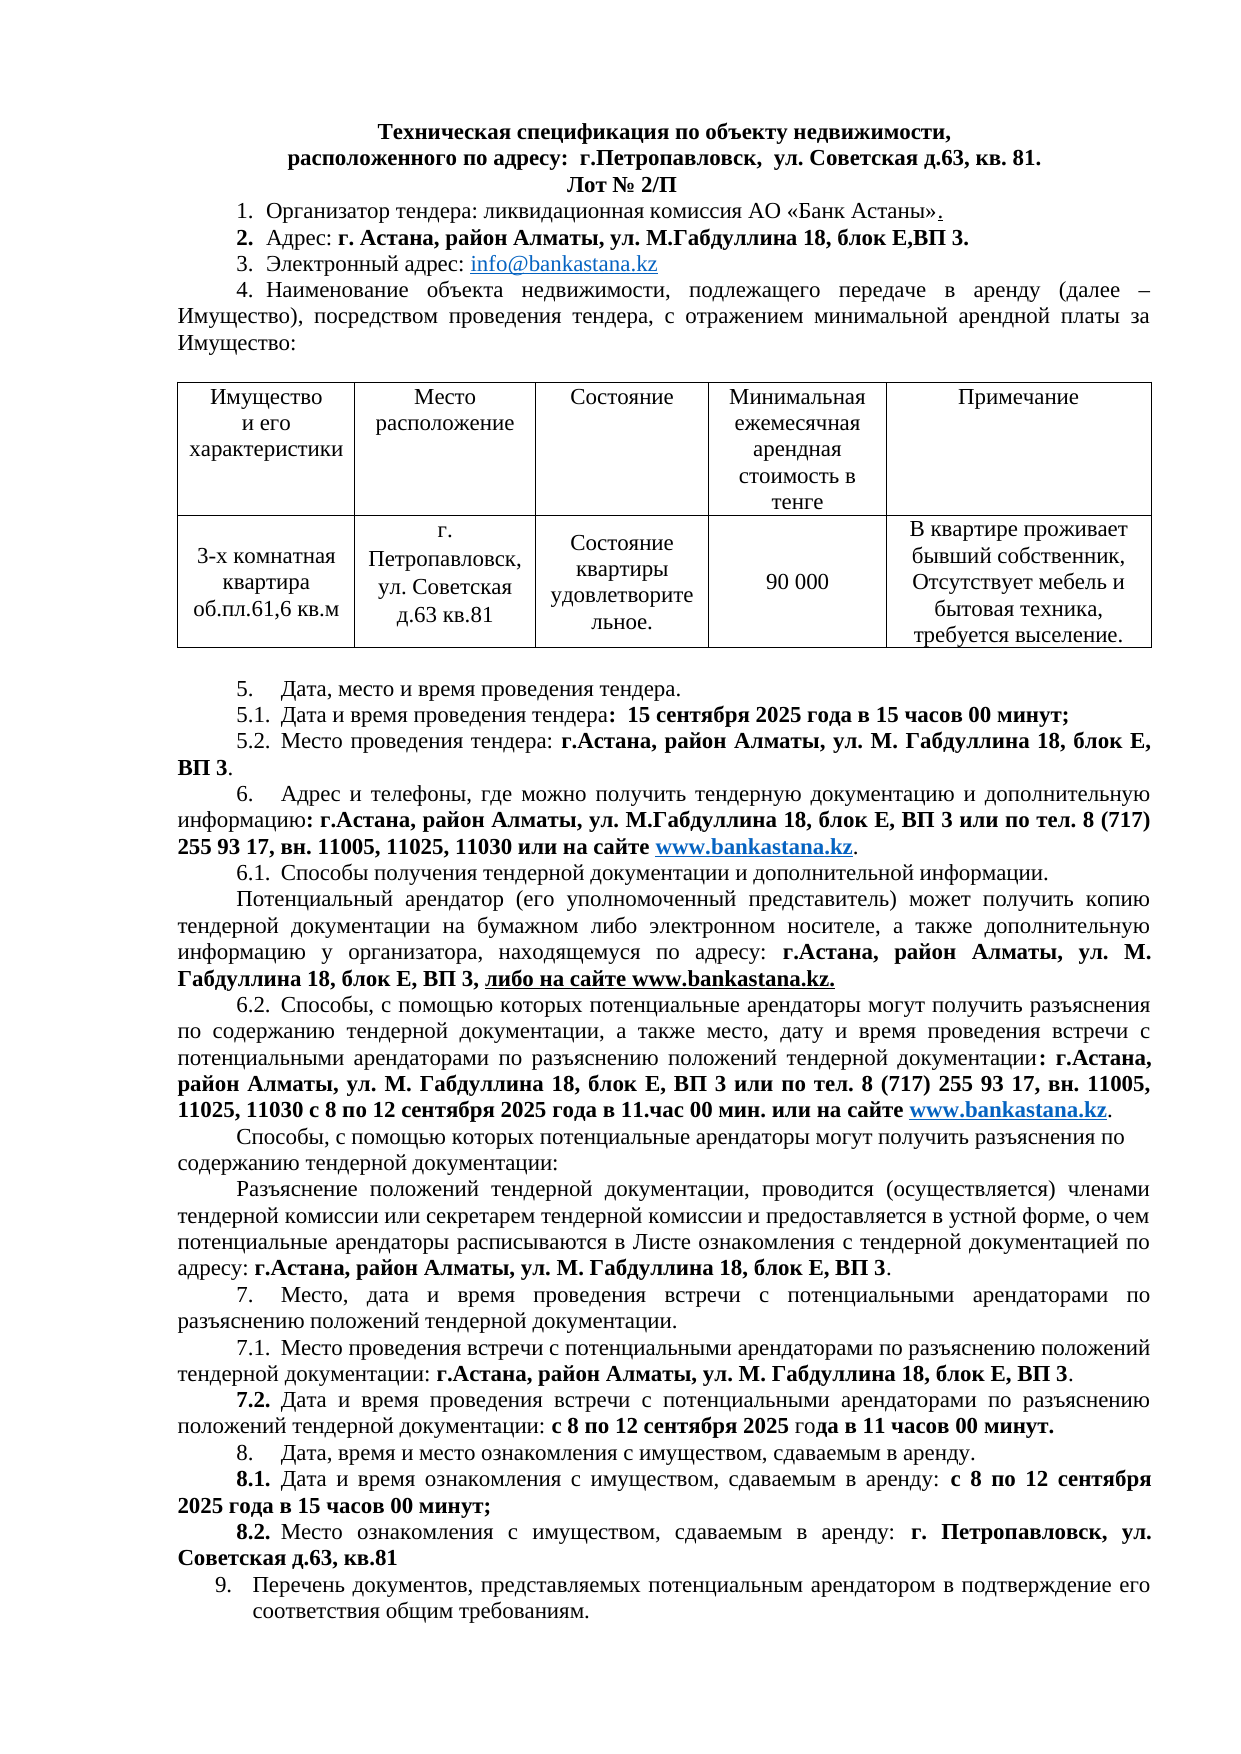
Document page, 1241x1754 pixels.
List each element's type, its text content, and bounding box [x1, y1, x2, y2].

table_cell 90 000 [709, 516, 886, 647]
list Место, дата и время проведения встречи с потенциальными арендаторами по разъяснению положений тендерной документации. [177, 1281, 1152, 1333]
text содержанию тендерной документации: [177, 1149, 1152, 1175]
list Электронный адрес: info@bankastana.kz [177, 250, 1152, 276]
list Место проведения встречи с потенциальными арендаторами по разъяснению положений тендерной документации: г.Астана, район Алматы, ул. М. Габдуллина 18, блок Е, ВП 3. [177, 1333, 1152, 1386]
text Разъяснение положений тендерной документации, проводится (осуществляется) членами тендерной комиссии или секретарем тендерной комиссии и предоставляется в устной форме, о чем потенциальные арендаторы расписываются в Листе ознакомления с тендерной документацией по адресу: г.Астана, район Алматы, ул. М. Габдуллина 18, блок Е, ВП 3. [177, 1175, 1152, 1281]
text Техническая спецификация по объекту недвижимости, [177, 118, 1152, 144]
list Организатор тендера: ликвидационная комиссия АО «Банк Астаны». [177, 197, 1152, 223]
table_cell Состояние квартиры удовлетворительное. [536, 516, 708, 647]
text Лот № 2/П [177, 171, 1152, 197]
table_header Состояние [536, 383, 708, 514]
text Потенциальный арендатор (его уполномоченный представитель) может получить копию тендерной документации на бумажном либо электронном носителе, а также дополнительную информацию у организатора, находящемуся по адресу: г.Астана, район Алматы, ул. М. Габдуллина 18, блок Е, ВП 3, либо на сайте www.bankastana.kz. [177, 886, 1152, 991]
list Способы получения тендерной документации и дополнительной информации. [177, 859, 1152, 886]
list Дата, место и время проведения тендера. [177, 675, 1152, 701]
table_header Место расположение [355, 383, 535, 514]
list Место ознакомления с имуществом, сдаваемым в аренду: г. Петропавловск, ул. Советская д.63, кв.81 [177, 1518, 1152, 1571]
list Адрес и телефоны, где можно получить тендерную документацию и дополнительную информацию: г.Астана, район Алматы, ул. М.Габдуллина 18, блок Е, ВП 3 или по тел. 8 (717) 255 93 17, вн. 11005, 11025, 11030 или на сайте www.bankastana.kz. [177, 780, 1152, 859]
table_header Имущество и его характеристики [178, 383, 354, 514]
text расположенного по адресу: г.Петропавловск, ул. Советская д.63, кв. 81. [177, 144, 1152, 171]
list Дата, время и место ознакомления с имуществом, сдаваемым в аренду. [177, 1439, 1152, 1465]
list Дата и время ознакомления с имуществом, сдаваемым в аренду: с 8 по 12 сентября 2025 года в 15 часов 00 минут; [177, 1465, 1152, 1518]
table_cell В квартире проживает бывший собственник, Отсутствует мебель и бытовая техника, требуется выселение. [887, 516, 1151, 647]
list Дата и время проведения тендера: 15 сентября 2025 года в 15 часов 00 минут; [177, 701, 1152, 727]
list Способы, с помощью которых потенциальные арендаторы могут получить разъяснения по содержанию тендерной документации, а также место, дату и время проведения встречи с потенциальными арендаторами по разъяснению положений тендерной документации: г.Астана, район Алматы, ул. М. Габдуллина 18, блок Е, ВП 3 или по тел. 8 (717) 255 93 17, вн. 11005, 11025, 11030 с 8 по 12 сентября 2025 года в 11.час 00 мин. или на сайте www.bankastana.kz. [177, 991, 1152, 1123]
list Адрес: г. Астана, район Алматы, ул. М.Габдуллина 18, блок Е,ВП 3. [177, 223, 1152, 250]
table_header Минимальная ежемесячная арендная стоимость в тенге [709, 383, 886, 514]
text Способы, с помощью которых потенциальные арендаторы могут получить разъяснения по [236, 1123, 1152, 1149]
table_cell 3-х комнатная квартира об.пл.61,6 кв.м [178, 516, 354, 647]
list Наименование объекта недвижимости, подлежащего передаче в аренду (далее – Имущество), посредством проведения тендера, с отражением минимальной арендной платы за Имущество: [177, 276, 1152, 355]
list Перечень документов, представляемых потенциальным арендатором в подтверждение его соответствия общим требованиям. [215, 1571, 1152, 1623]
list Дата и время проведения встречи с потенциальными арендаторами по разъяснению положений тендерной документации: с 8 по 12 сентября 2025 года в 11 часов 00 минут. [177, 1386, 1152, 1439]
table_header Примечание [887, 383, 1151, 514]
list Место проведения тендера: г.Астана, район Алматы, ул. М. Габдуллина 18, блок Е, ВП 3. [177, 727, 1152, 780]
table_cell г. Петропавловск, ул. Советская д.63 кв.81 [355, 516, 535, 647]
